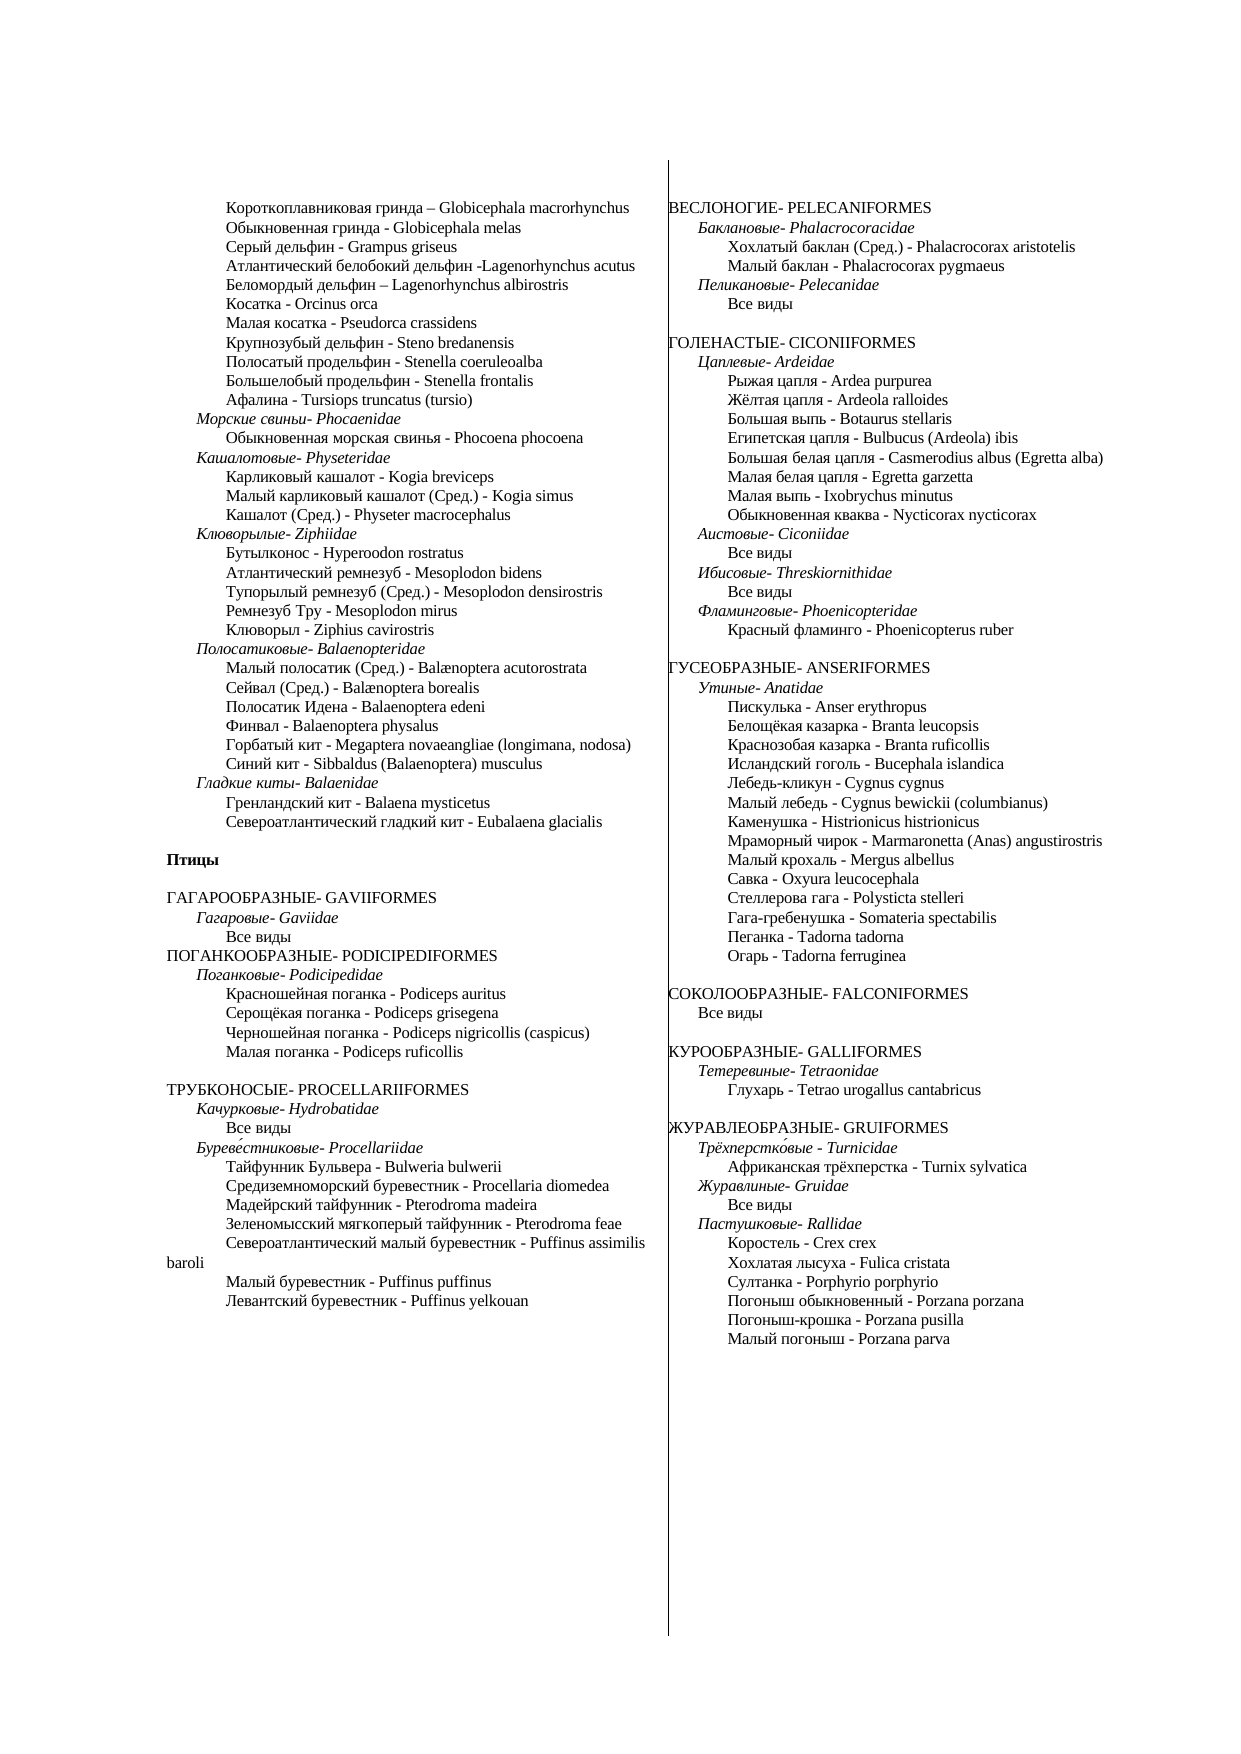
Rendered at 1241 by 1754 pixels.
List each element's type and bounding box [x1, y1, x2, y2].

table_header [166, 160, 668, 1636]
table_header [669, 160, 1185, 1636]
